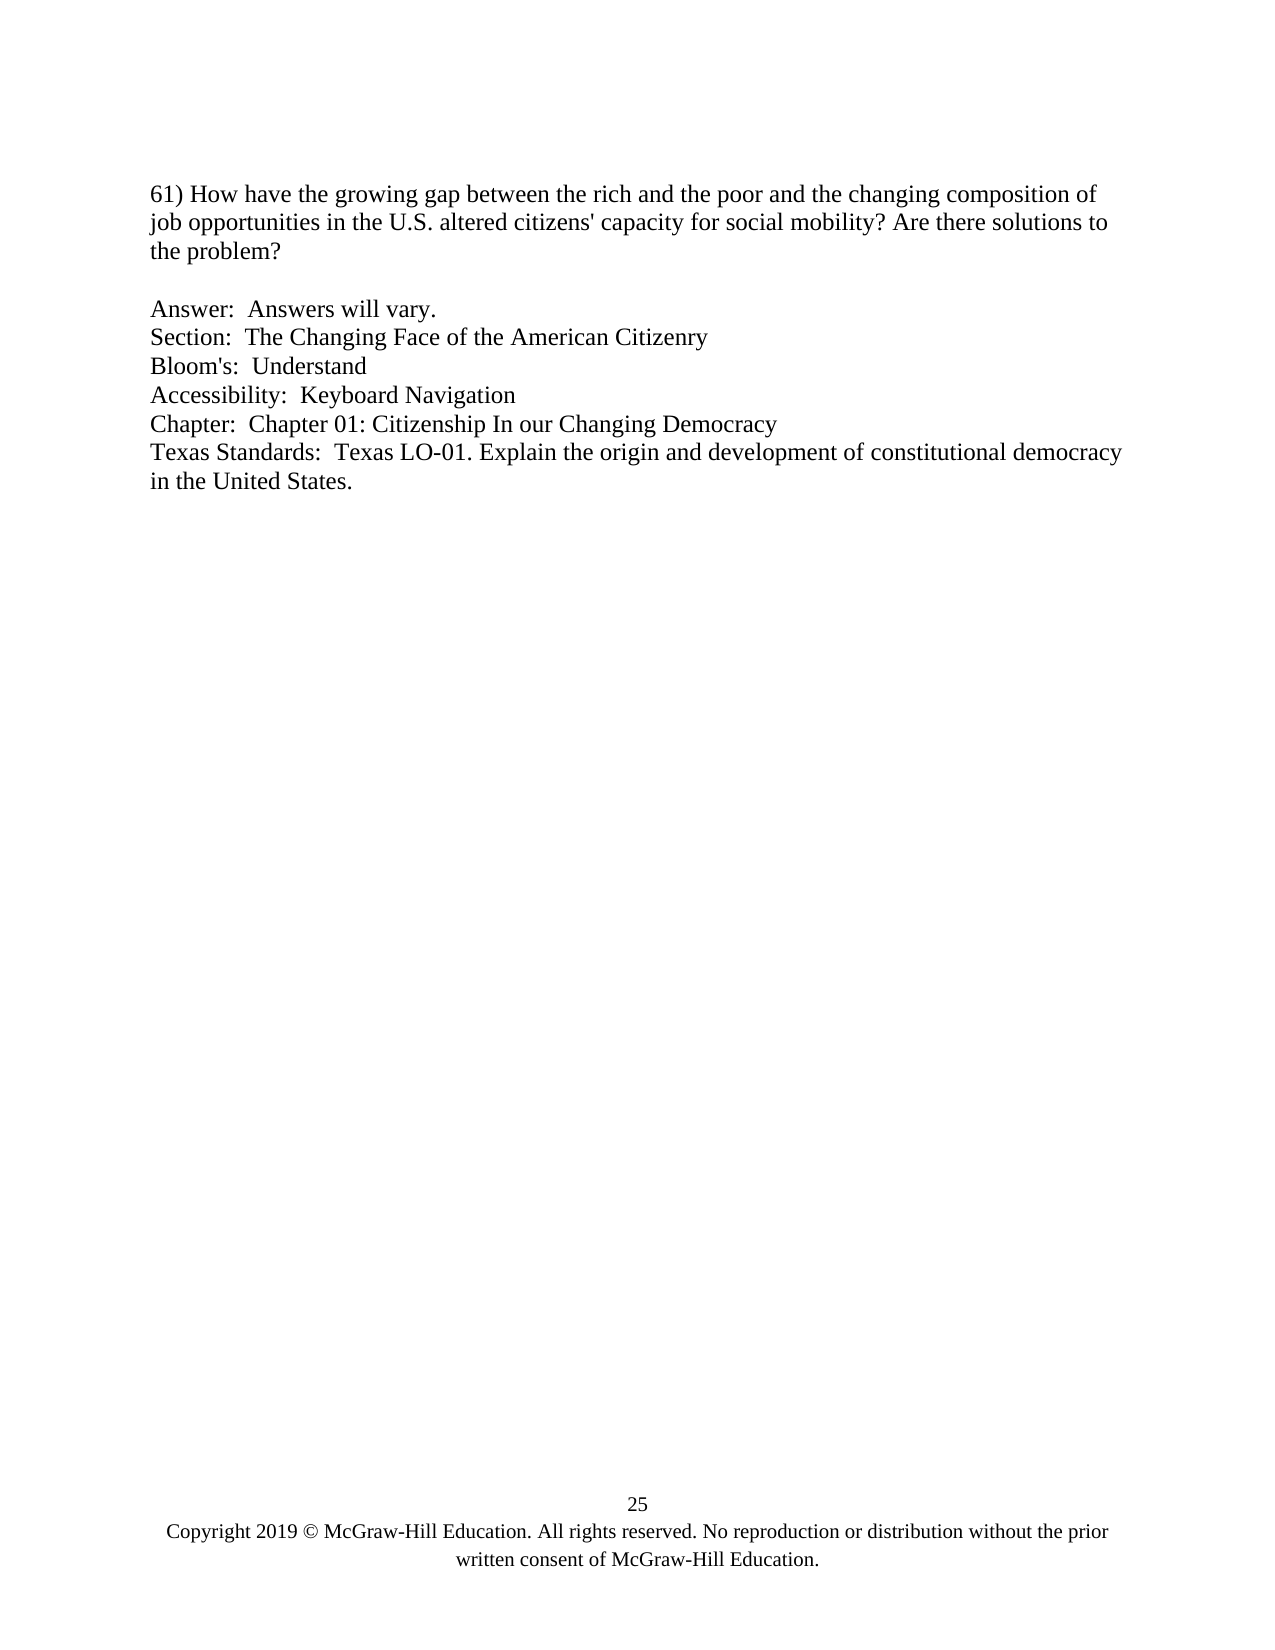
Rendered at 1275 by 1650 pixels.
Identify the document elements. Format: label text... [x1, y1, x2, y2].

text Texas Standards: Texas LO-01. Explain the origin and development of constitutional democracy in the United States. [150, 437, 1125, 495]
text Section: The Changing Face of the American Citizenry [150, 322, 1125, 351]
text 61) How have the growing gap between the rich and the poor and the changing composition of job opportunities in the U.S. altered citizens' capacity for social mobility? Are there solutions to the problem? [150, 179, 1125, 265]
text Answer: Answers will vary. [150, 294, 1125, 322]
text Accessibility: Keyboard Navigation [150, 380, 1125, 409]
text Bloom's: Understand [150, 351, 1125, 380]
text Chapter: Chapter 01: Citizenship In our Changing Democracy [150, 409, 1125, 437]
